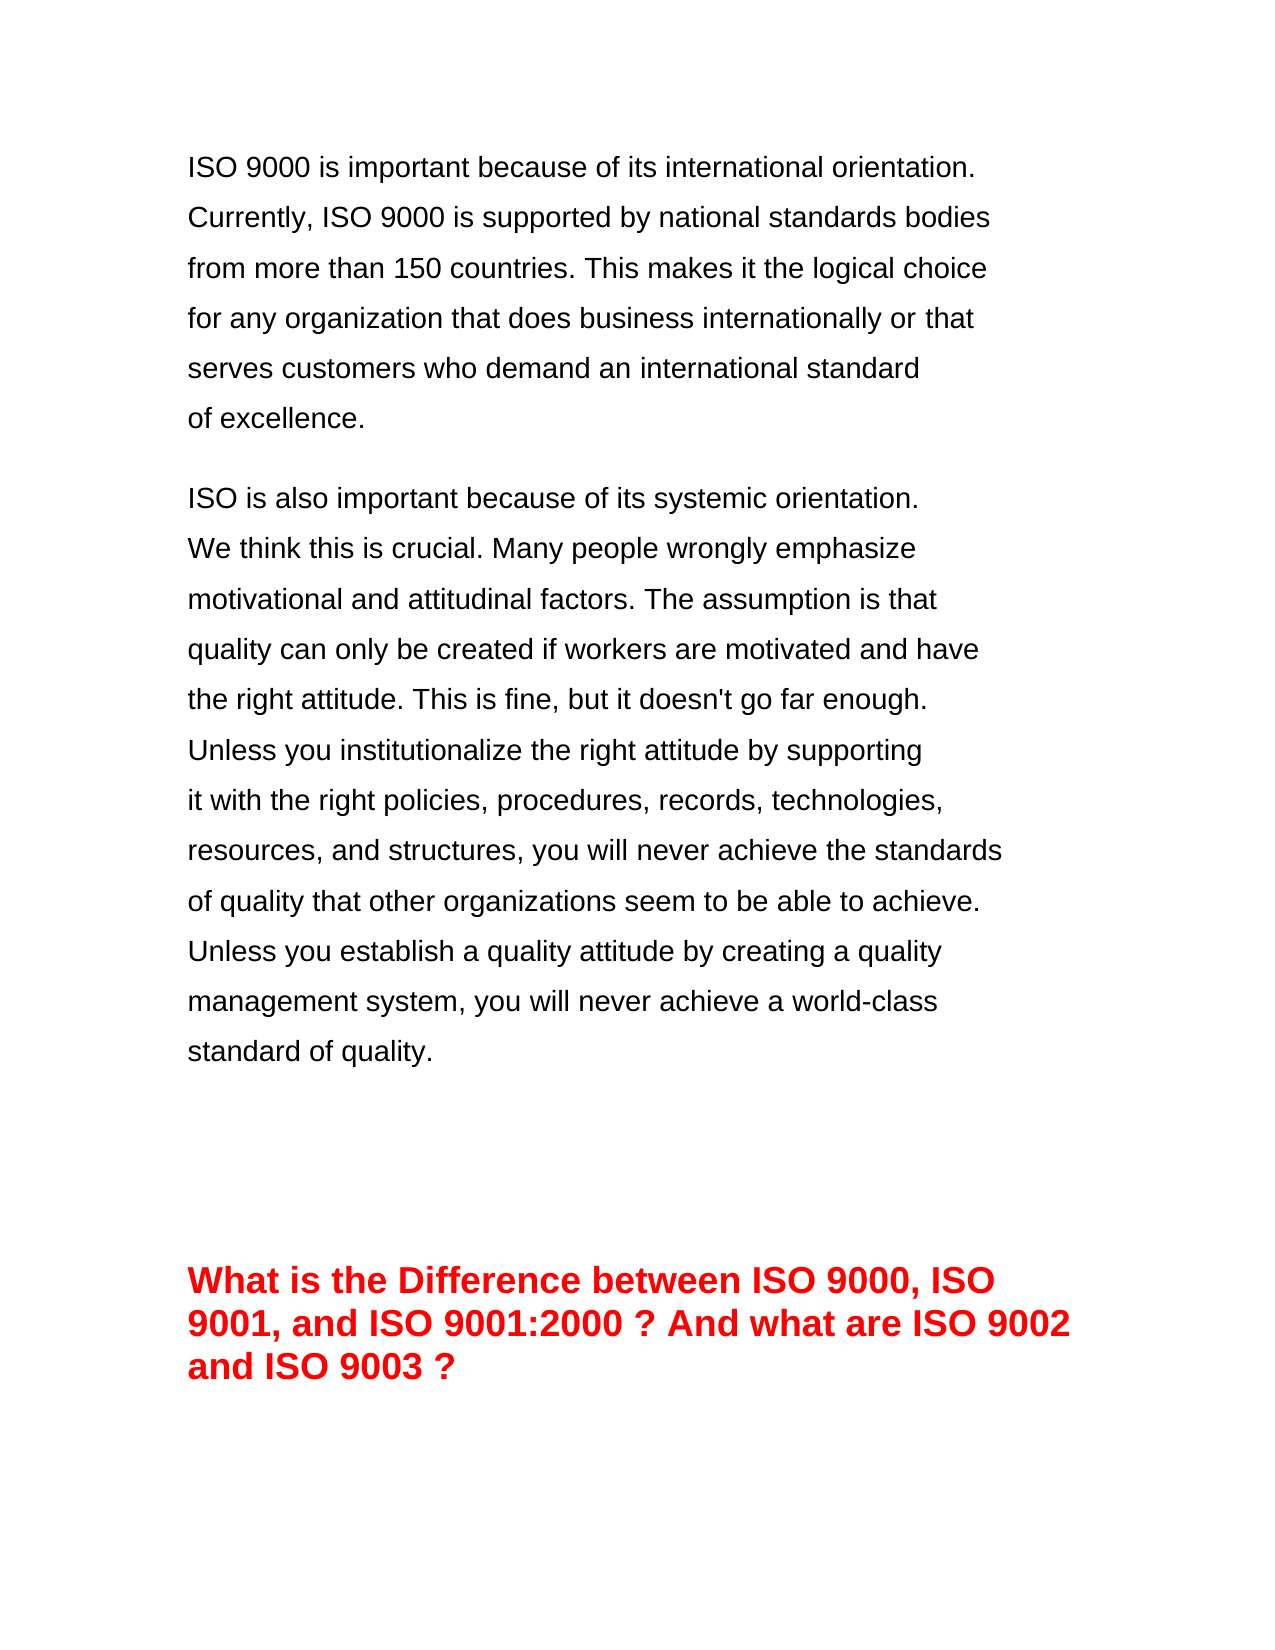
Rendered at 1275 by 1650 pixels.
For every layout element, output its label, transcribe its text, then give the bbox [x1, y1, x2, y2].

text ISO 9000 is important because of its international orientation. Currently, ISO 9000 is supported by national standards bodies from more than 150 countries. This makes it the logical choice for any organization that does business internationally or that serves customers who demand an international standard of excellence. [187, 150, 1087, 435]
text What is the Difference between ISO 9000, ISO 9001, and ISO 9001:2000 ? And what are ISO 9002 and ISO 9003 ? [187, 1258, 1087, 1387]
text ISO is also important because of its systemic orientation. We think this is crucial. Many people wrongly emphasize motivational and attitudinal factors. The assumption is that quality can only be created if workers are motivated and have the right attitude. This is fine, but it doesn't go far enough. Unless you institutionalize the right attitude by supporting it with the right policies, procedures, records, technologies, resources, and structures, you will never achieve the standards of quality that other organizations seem to be able to achieve. Unless you establish a quality attitude by creating a quality management system, you will never achieve a world-class standard of quality. [187, 481, 1087, 1068]
